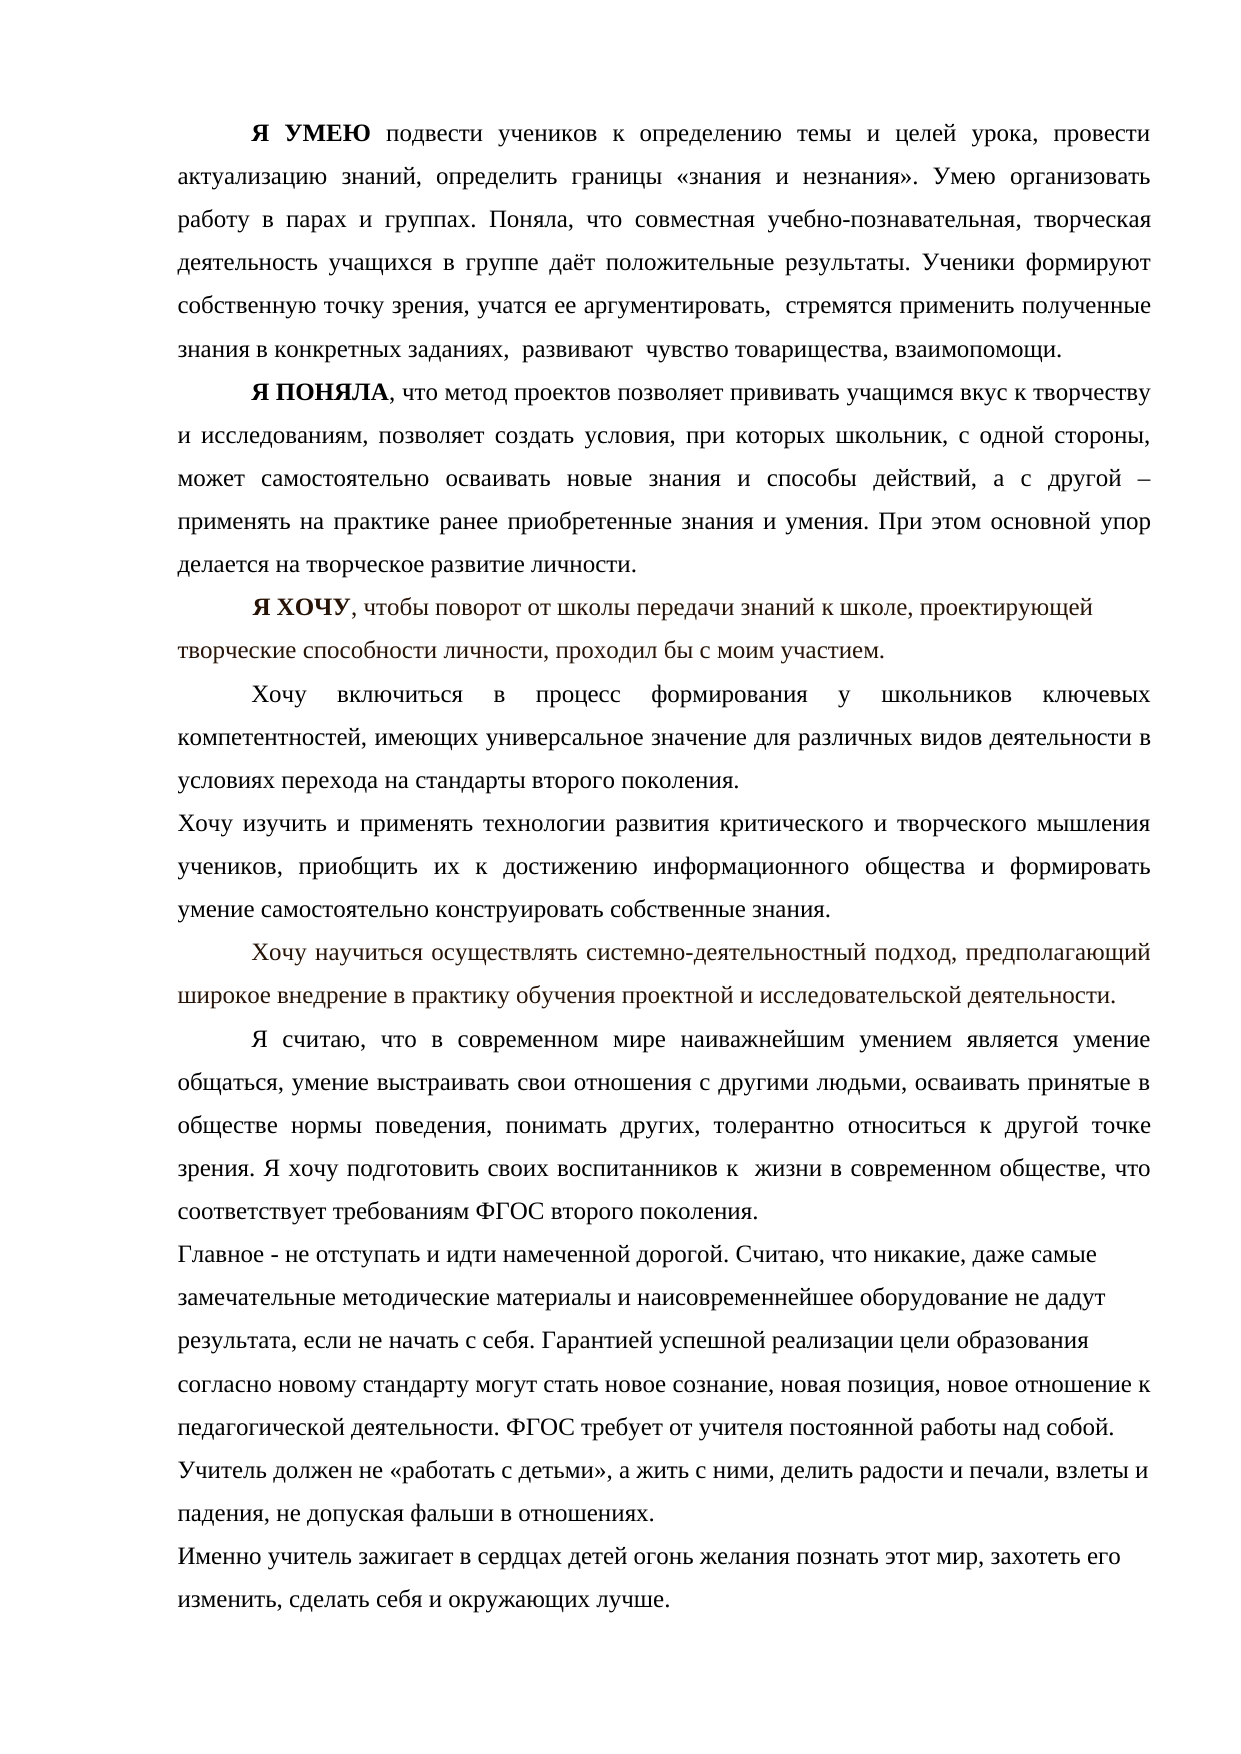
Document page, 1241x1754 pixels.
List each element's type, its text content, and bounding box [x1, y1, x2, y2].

text Хочу научиться осуществлять системно-деятельностный подход, предполагающий широкое внедрение в практику обучения проектной и исследовательской деятельности. [177, 937, 1152, 1009]
text Хочу включиться в процесс формирования у школьников ключевых компетентностей, имеющих универсальное значение для различных видов деятельности в условиях перехода на стандарты второго поколения. [177, 679, 1152, 794]
text Я ПОНЯЛА, что метод проектов позволяет прививать учащимся вкус к творчеству и исследованиям, позволяет создать условия, при которых школьник, с одной стороны, может самостоятельно осваивать новые знания и способы действий, а с другой – применять на практике ранее приобретенные знания и умения. При этом основной упор делается на творческое развитие личности. [177, 377, 1152, 578]
text Именно учитель зажигает в сердцах детей огонь желания познать этот мир, захотеть его изменить, сделать себя и окружающих лучше. [177, 1541, 1152, 1613]
text Я считаю, что в современном мире наиважнейшим умением является умение общаться, умение выстраивать свои отношения с другими людьми, осваивать принятые в обществе нормы поведения, понимать других, толерантно относиться к другой точке зрения. Я хочу подготовить своих воспитанников к жизни в современном обществе, что соответствует требованиям ФГОС второго поколения. [177, 1024, 1152, 1225]
text Я УМЕЮ подвести учеников к определению темы и целей урока, провести актуализацию знаний, определить границы «знания и незнания». Умею организовать работу в парах и группах. Поняла, что совместная учебно-познавательная, творческая деятельность учащихся в группе даёт положительные результаты. Ученики формируют собственную точку зрения, учатся ее аргументировать, стремятся применить полученные знания в конкретных заданиях, развивают чувство товарищества, взаимопомощи. [177, 118, 1152, 362]
text Главное - не отступать и идти намеченной дорогой. Считаю, что никакие, даже самые замечательные методические материалы и наисовременнейшее оборудование не дадут результата, если не начать с себя. Гарантией успешной реализации цели образования согласно новому стандарту могут стать новое сознание, новая позиция, новое отношение к педагогической деятельности. ФГОС требует от учителя постоянной работы над собой. Учитель должен не «работать с детьми», а жить с ними, делить радости и печали, взлеты и падения, не допуская фальши в отношениях. [177, 1239, 1152, 1527]
text Я ХОЧУ, чтобы поворот от школы передачи знаний к школе, проектирующей творческие способности личности, проходил бы с моим участием. [177, 592, 1152, 664]
text Хочу изучить и применять технологии развития критического и творческого мышления учеников, приобщить их к достижению информационного общества и формировать умение самостоятельно конструировать собственные знания. [177, 808, 1152, 923]
